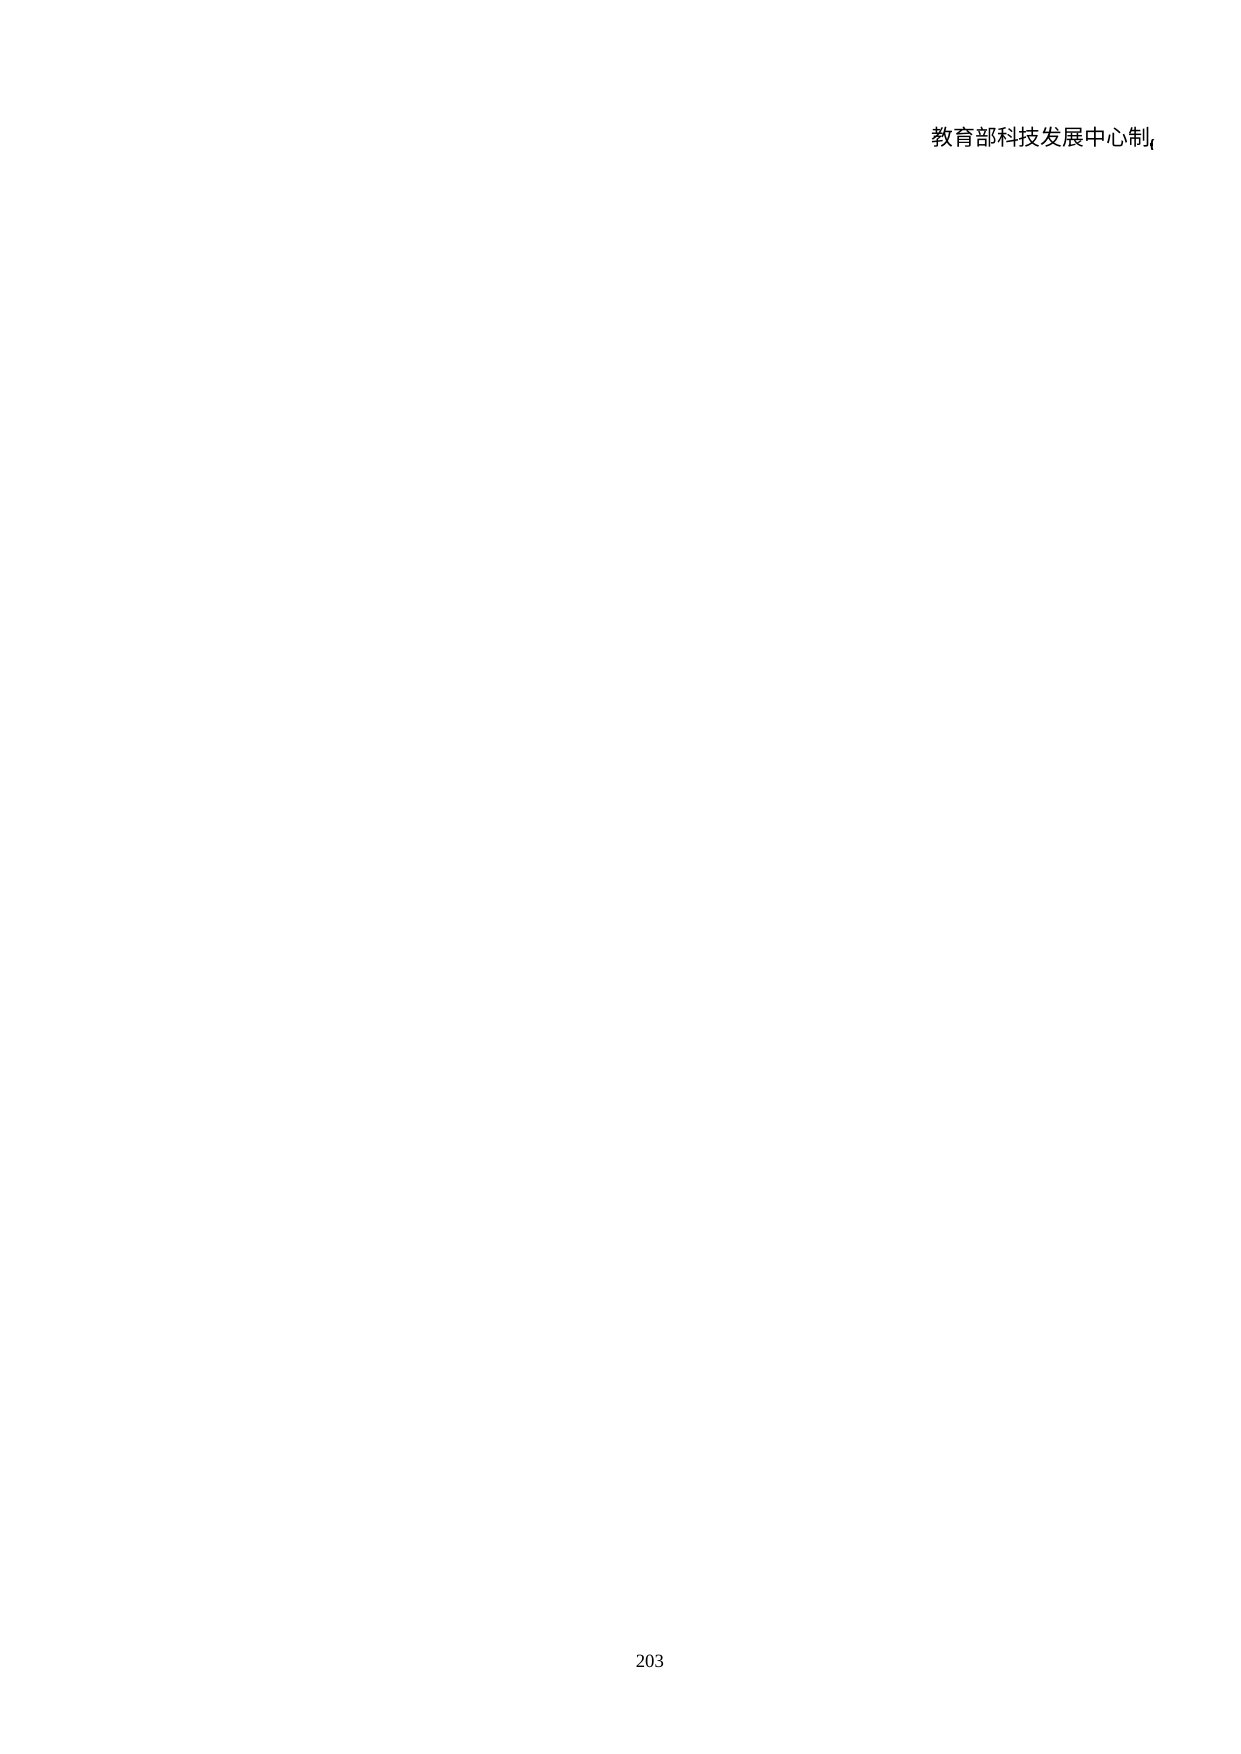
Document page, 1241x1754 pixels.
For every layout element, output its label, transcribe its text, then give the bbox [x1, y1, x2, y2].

text 教育部科技发展中心制 [148, 119, 1152, 152]
